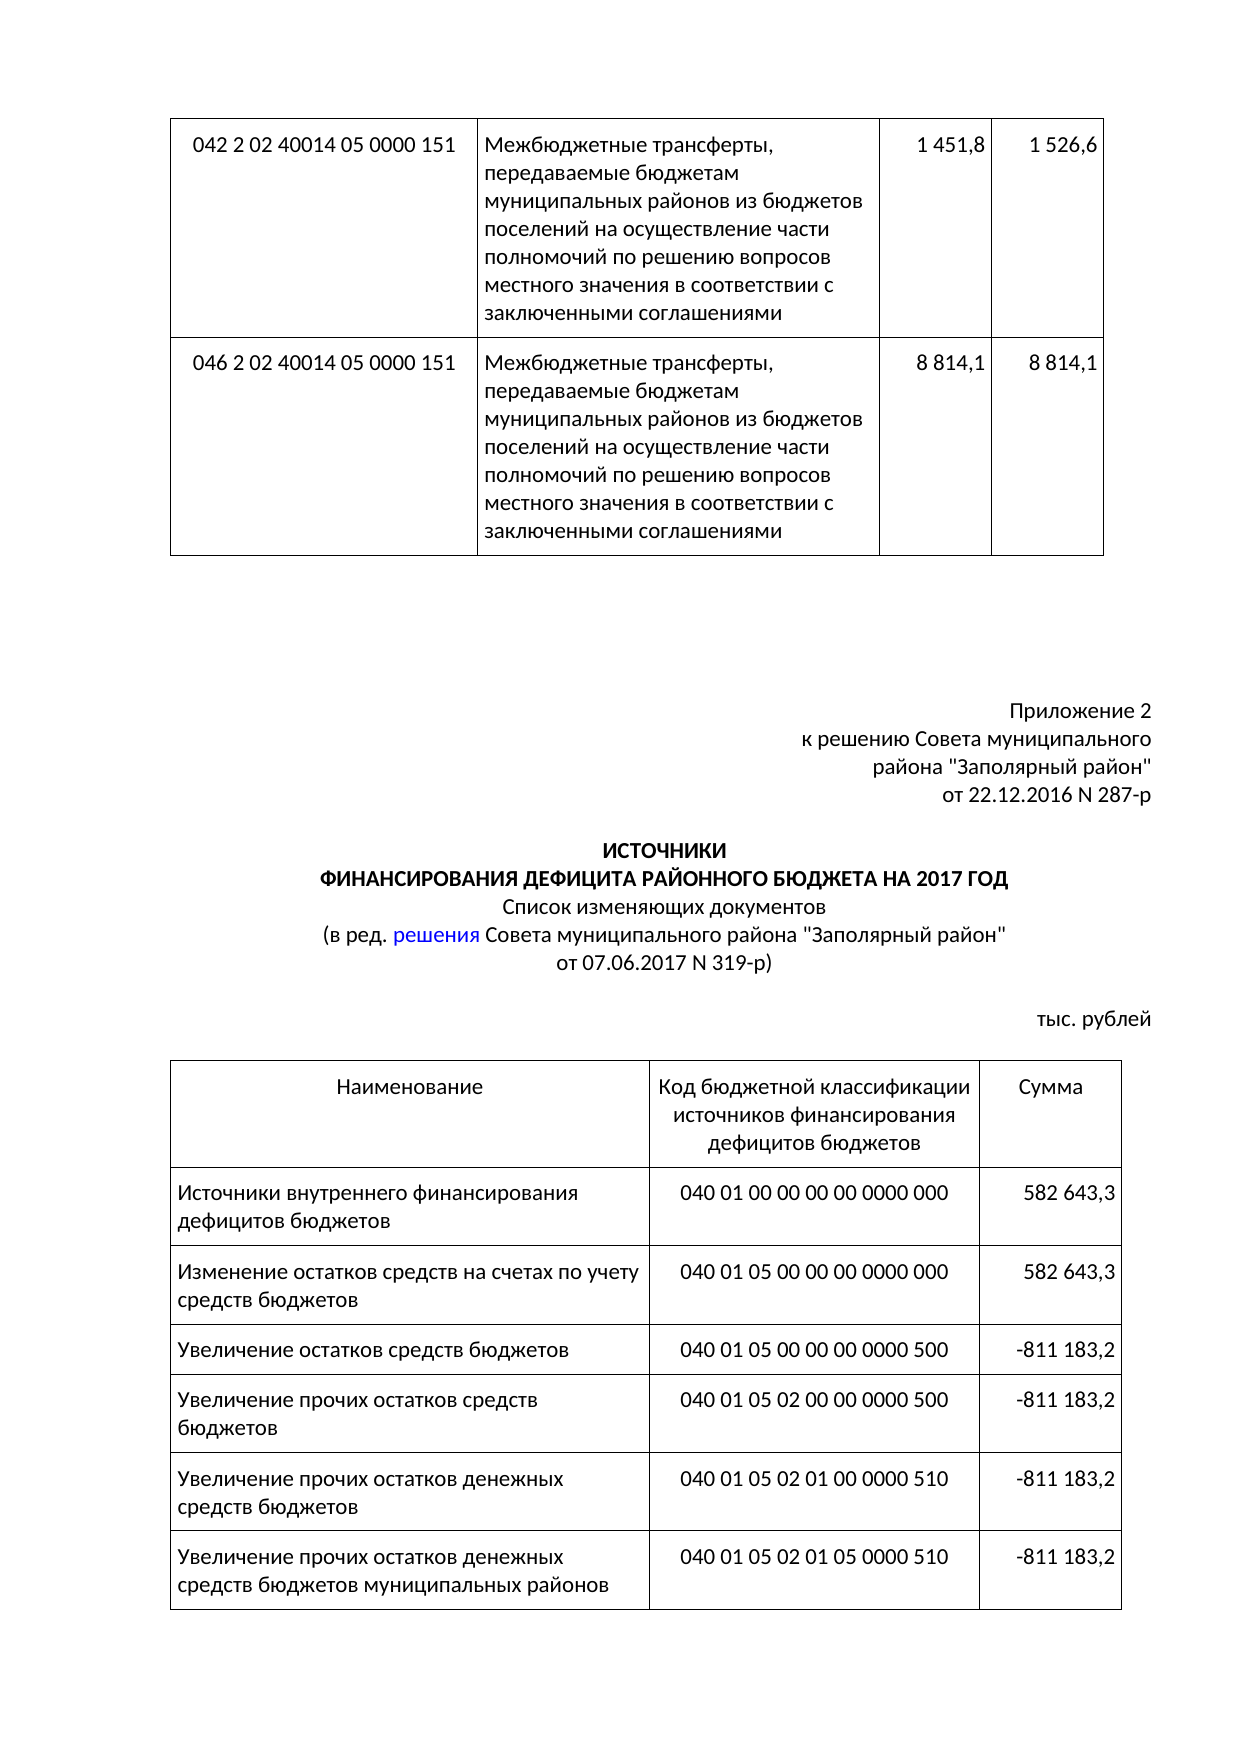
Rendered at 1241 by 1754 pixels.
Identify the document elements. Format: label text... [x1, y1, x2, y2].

text Список изменяющих документов [177, 892, 1152, 920]
table_cell Межбюджетные трансферты, передаваемые бюджетам муниципальных районов из бюджетов поселений на осуществление части полномочий по решению вопросов местного значения в соответствии с заключенными соглашениями [478, 119, 879, 337]
table_cell 040 01 05 02 01 05 0000 510 [650, 1531, 979, 1609]
table_cell 042 2 02 40014 05 0000 151 [171, 119, 477, 337]
text района "Заполярный район" [177, 752, 1152, 780]
table_cell 040 01 05 02 00 00 0000 500 [650, 1375, 979, 1452]
table_cell 582 643,3 [980, 1246, 1121, 1323]
table_cell 040 01 00 00 00 00 0000 000 [650, 1168, 979, 1245]
table_cell -811 183,2 [980, 1531, 1121, 1609]
table_cell Увеличение прочих остатков денежных средств бюджетов [171, 1453, 649, 1530]
table_cell 8 814,1 [992, 338, 1103, 555]
table_cell 8 814,1 [880, 338, 991, 555]
text от 07.06.2017 N 319-р) [177, 948, 1152, 976]
text от 22.12.2016 N 287-р [177, 780, 1152, 808]
title ИСТОЧНИКИ [177, 836, 1152, 864]
text к решению Совета муниципального [177, 724, 1152, 752]
table_cell 046 2 02 40014 05 0000 151 [171, 338, 477, 555]
table_cell Увеличение прочих остатков денежных средств бюджетов муниципальных районов [171, 1531, 649, 1609]
table_cell Изменение остатков средств на счетах по учету средств бюджетов [171, 1246, 649, 1323]
text Приложение 2 [177, 696, 1152, 724]
table_cell 040 01 05 00 00 00 0000 000 [650, 1246, 979, 1323]
text (в ред. решения Совета муниципального района "Заполярный район" [177, 920, 1152, 948]
table_cell Межбюджетные трансферты, передаваемые бюджетам муниципальных районов из бюджетов поселений на осуществление части полномочий по решению вопросов местного значения в соответствии с заключенными соглашениями [478, 338, 879, 555]
table_cell 040 01 05 00 00 00 0000 500 [650, 1325, 979, 1374]
table_header Наименование [171, 1061, 649, 1167]
table_cell -811 183,2 [980, 1375, 1121, 1452]
title ФИНАНСИРОВАНИЯ ДЕФИЦИТА РАЙОННОГО БЮДЖЕТА НА 2017 ГОД [177, 864, 1152, 892]
table_cell Увеличение остатков средств бюджетов [171, 1325, 649, 1374]
table_cell Источники внутреннего финансирования дефицитов бюджетов [171, 1168, 649, 1245]
table_header Сумма [980, 1061, 1121, 1167]
table_cell -811 183,2 [980, 1453, 1121, 1530]
table_cell 582 643,3 [980, 1168, 1121, 1245]
table_cell 1 451,8 [880, 119, 991, 337]
table_header Код бюджетной классификации источников финансирования дефицитов бюджетов [650, 1061, 979, 1167]
table_cell 1 526,6 [992, 119, 1103, 337]
text тыс. рублей [177, 1004, 1152, 1032]
table_cell Увеличение прочих остатков средств бюджетов [171, 1375, 649, 1452]
table_cell 040 01 05 02 01 00 0000 510 [650, 1453, 979, 1530]
table_cell -811 183,2 [980, 1325, 1121, 1374]
